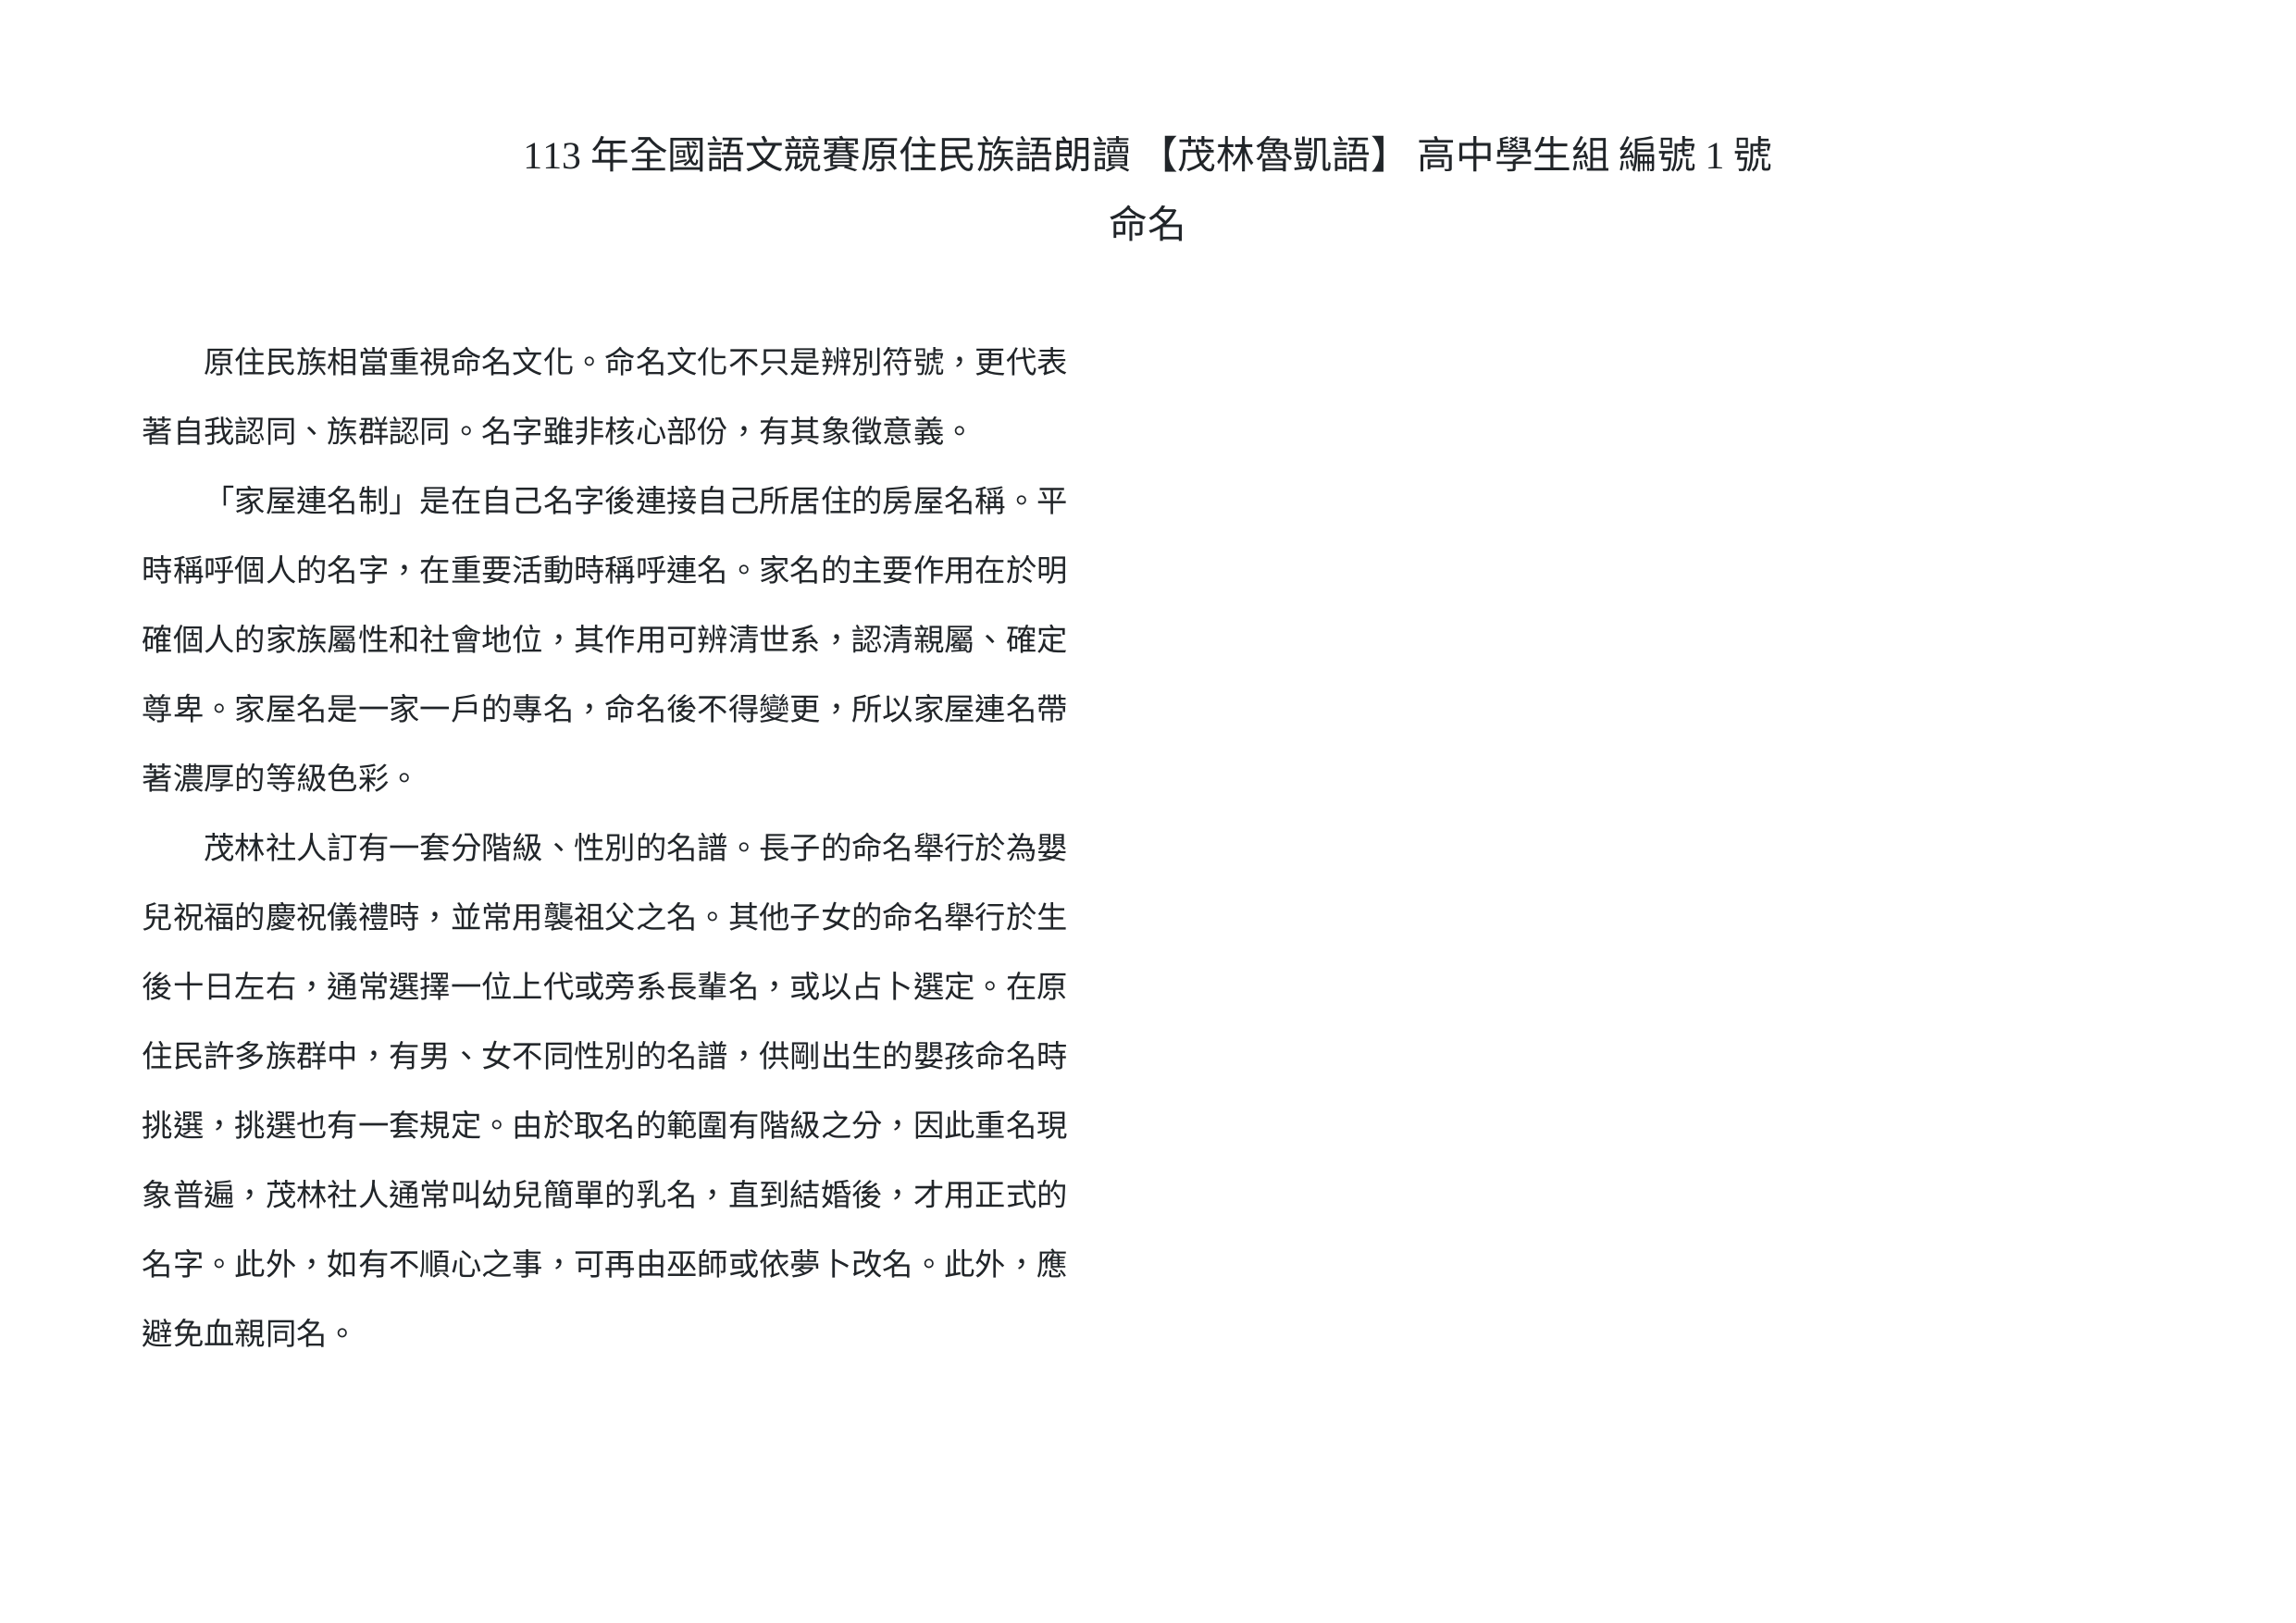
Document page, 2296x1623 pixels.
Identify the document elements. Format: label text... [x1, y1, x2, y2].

text 「家屋連名制」是在自己名字後連接自己所居住的房屋名稱。平時稱呼個人的名字，在重要活動時稱呼連名。家名的主要作用在於明確個人的家族屬性和社會地位，其作用可辨清世系，認清親屬、確定尊卑。家屋名是一家一戶的專名，命名後不得變更，所以家屋連名帶著濃厚的等級色彩。 [142, 465, 1090, 812]
text 原住民族相當重視命名文化。命名文化不只是辨別符號，更代表著自我認同、族群認同。名字雖非核心部份，有其象徵意義。 [142, 326, 1090, 465]
text 命名 [142, 187, 2153, 256]
text 茂林社人訂有一套分階級、性別的名譜。長子的命名舉行於為嬰兒祝福的慶祝儀禮時，並常用襲祖父之名。其他子女的命名舉行於生後十日左右，通常選擇一位上代或旁系長輩名，或以占卜選定。在原住民許多族群中，有男、女不同性別的名譜，供剛出生的嬰孩命名時挑選，挑選也有一套規定。由於取名的範圍有階級之分，因此重名現象普遍，茂林社人通常叫幼兒簡單的乳名，直到結婚後，才用正式的名字。此外，如有不順心之事，可再由巫師或依夢卜改名。此外，應避免血親同名。 [142, 812, 1090, 1367]
text 113 年全國語文競賽原住民族語朗讀 【茂林魯凱語】 高中學生組 編號 1 號 [142, 118, 2153, 187]
